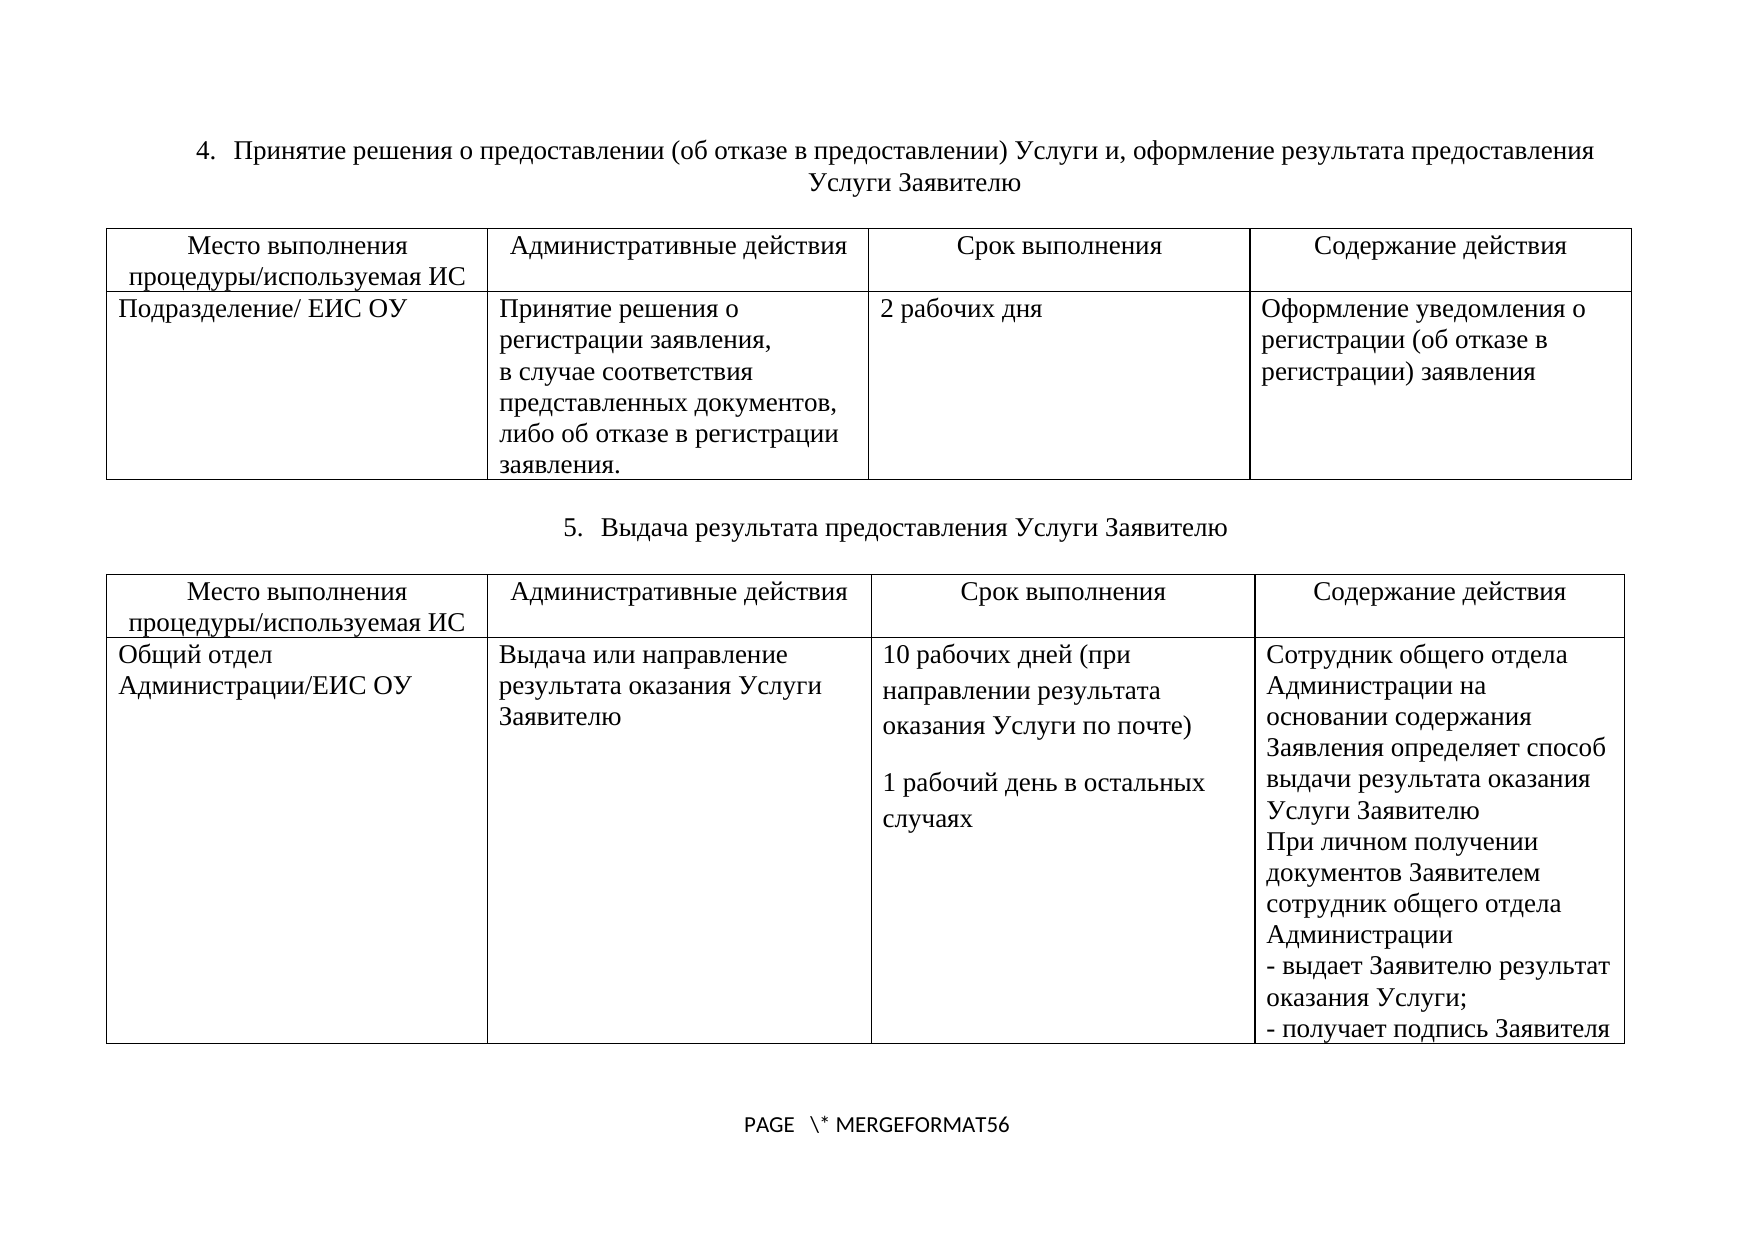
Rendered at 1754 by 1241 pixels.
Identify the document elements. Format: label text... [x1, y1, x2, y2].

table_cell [1256, 638, 1624, 1043]
table_header Содержание действия [1251, 229, 1631, 291]
table_header Административные действия [488, 575, 871, 637]
table_cell Подразделение/ ЕИС ОУ [107, 292, 487, 479]
list Выдача результата предоставления Услуги Заявителю [156, 511, 1636, 542]
table_cell Принятие решения о регистрации заявления, в случае соответствия представленных документов, либо об отказе в регистрации заявления. [488, 292, 868, 479]
list Принятие решения о предоставлении (об отказе в предоставлении) Услуги и, оформление результата предоставления Услуги Заявителю [156, 134, 1636, 197]
table_header Место выполнения процедуры/используемая ИС [107, 575, 487, 637]
table_cell Оформление уведомления о регистрации (об отказе в регистрации) заявления [1251, 292, 1631, 479]
table_cell 2 рабочих дня [869, 292, 1249, 479]
table_header Административные действия [488, 229, 868, 291]
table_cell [107, 638, 487, 1043]
table_header Срок выполнения [872, 575, 1254, 637]
table_header Содержание действия [1256, 575, 1624, 637]
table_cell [872, 638, 1254, 1043]
table_header Место выполнения процедуры/используемая ИС [107, 229, 487, 291]
table_header Срок выполнения [869, 229, 1249, 291]
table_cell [488, 638, 871, 1043]
